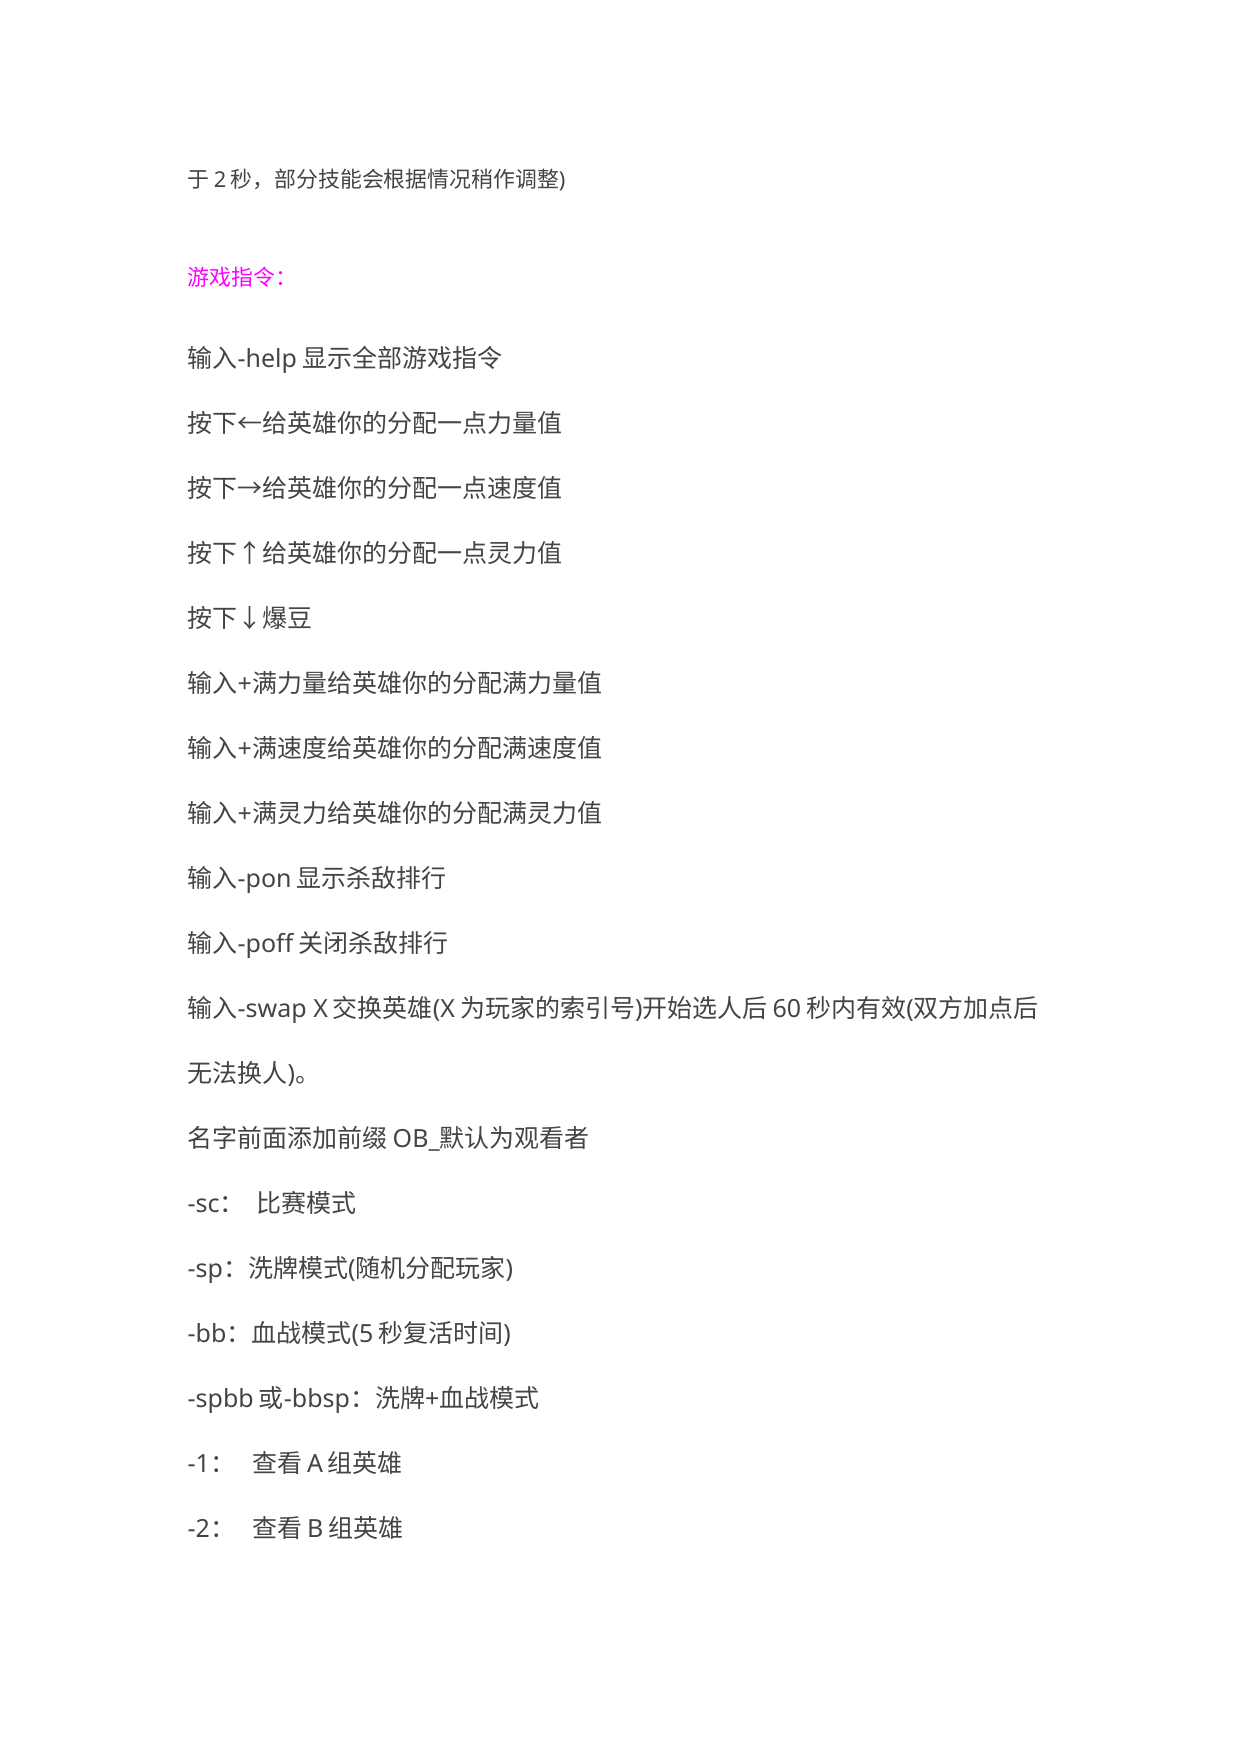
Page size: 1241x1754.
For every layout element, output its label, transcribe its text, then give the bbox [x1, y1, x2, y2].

text 输入+满速度给英雄你的分配满速度值 [187, 714, 1053, 779]
text 输入+满灵力给英雄你的分配满灵力值 [187, 779, 1053, 844]
text 输入-help显示全部游戏指令 [187, 324, 1053, 389]
text -bb：血战模式(5秒复活时间) [187, 1299, 1053, 1364]
text -spbb或-bbsp：洗牌+血战模式 [187, 1364, 1053, 1429]
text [187, 162, 1053, 324]
text 按下←给英雄你的分配一点力量值 [187, 389, 1053, 454]
text 按下↑给英雄你的分配一点灵力值 [187, 519, 1053, 584]
text 输入-swap X交换英雄(X为玩家的索引号)开始选人后60秒内有效(双方加点后无法换人)。 [187, 974, 1053, 1104]
text 输入-pon显示杀敌排行 [187, 844, 1053, 909]
text 输入-poff关闭杀敌排行 [187, 909, 1053, 974]
text 名字前面添加前缀OB_默认为观看者 [187, 1104, 1053, 1169]
text 按下→给英雄你的分配一点速度值 [187, 454, 1053, 519]
text -1： 查看A组英雄 [187, 1429, 1053, 1494]
text -sc： 比赛模式 [187, 1169, 1053, 1234]
text -2： 查看B组英雄 [187, 1494, 1053, 1559]
text 输入+满力量给英雄你的分配满力量值 [187, 649, 1053, 714]
text -sp：洗牌模式(随机分配玩家) [187, 1234, 1053, 1299]
text 按下↓爆豆 [187, 584, 1053, 649]
